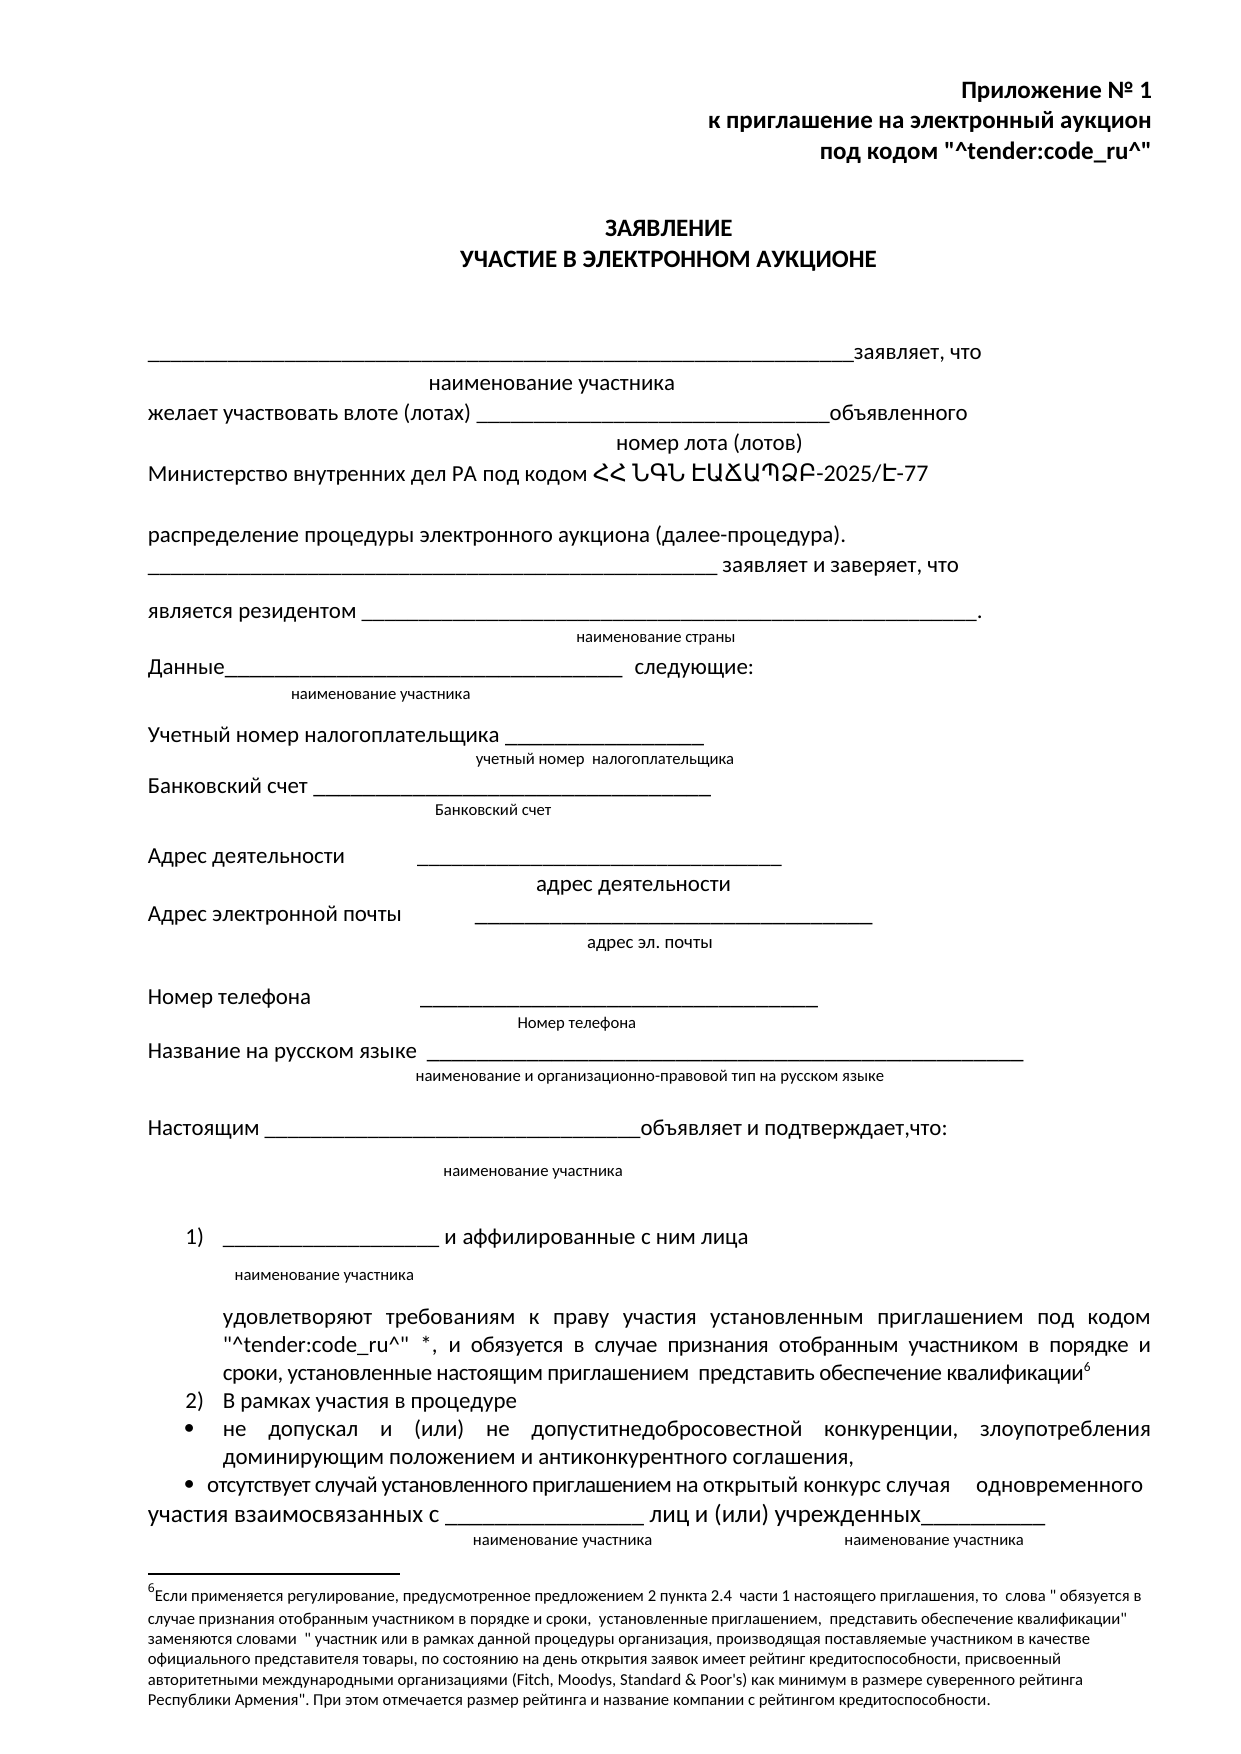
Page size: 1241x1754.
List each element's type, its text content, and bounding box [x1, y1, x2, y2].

text Банковский счет ________________________________ [148, 769, 1152, 799]
text наименование участника наименование участника [473, 1529, 1152, 1549]
text Данные________________________________ следующие: [148, 651, 1152, 681]
text наименование и организационно-правовой тип на русском языке [148, 1065, 1152, 1086]
text участия взаимосвязанных с ________________ лиц и (или) учрежденных__________ [148, 1498, 1152, 1529]
text учетный номер налогоплательщика [148, 748, 1152, 769]
list отсутствует случай установленного приглашением на открытый конкурс случая одновременного [185, 1470, 1152, 1498]
text распределение процедуры электронного аукциона (далее-процедура). [148, 520, 1152, 548]
text Настоящим _________________________________объявляет и подтверждает,что: [148, 1113, 1152, 1141]
text Номер телефона [517, 1013, 1152, 1033]
text наименование участника [443, 1160, 1152, 1180]
text ЗАЯВЛЕНИЕ [185, 213, 1152, 243]
list ___________________ и аффилированные с ним лица [185, 1222, 1152, 1250]
text ______________________________________________________________заявляет, что [148, 337, 1152, 366]
text Банковский счет [148, 799, 1152, 820]
text наименование участника [148, 683, 1152, 704]
list В рамках участия в процедуре [185, 1386, 1152, 1414]
text к приглашение на электронный аукцион [185, 104, 1152, 135]
text желает участвовать влоте (лотах) _______________________________объявленного [148, 398, 1152, 426]
text Приложение № 1 [148, 74, 1152, 104]
text Название на русском языке ________________________________________________ [148, 1035, 1152, 1065]
text Министерство внутренних дел РА под кодом ՀՀ ՆԳՆ ԷԱՃԱՊՁԲ-2025/Է-77 [148, 458, 1152, 488]
text наименование участника [428, 368, 1152, 396]
text Учетный номер налогоплательщика ________________ [148, 718, 1152, 748]
list удовлетворяют требованиям к праву участия установленным приглашением под кодом "^tender:code_ru^" *, и обязуется в случае признания отобранным участником в порядке и сроки, установленные настоящим приглашением представить обеспечение квалификации [223, 1302, 1152, 1386]
text __________________________________________________ заявляет и заверяет, что [148, 550, 1152, 578]
text УЧАСТИЕ В ЭЛЕКТРОННОМ АУКЦИОНЕ [185, 243, 1152, 274]
text Номер телефона ________________________________ [148, 980, 1152, 1010]
text номер лота (лотов) [606, 428, 1152, 456]
text является резидентом ______________________________________________________. [148, 596, 1152, 624]
text Адрес электронной почты ________________________________ [148, 898, 1152, 928]
text адрес эл. почты [148, 931, 1152, 953]
text Адрес деятельности ________________________________ [148, 842, 1152, 869]
text наименование участника [148, 1264, 1152, 1284]
text наименование страны [576, 626, 1152, 646]
list не допускал и (или) не допуститнедобросовестной конкуренции, злоупотребления доминирующим положением и антиконкурентного соглашения, [185, 1414, 1152, 1470]
text под кодом "^tender:code_ru^" [185, 135, 1152, 165]
text адрес деятельности [148, 869, 1152, 898]
